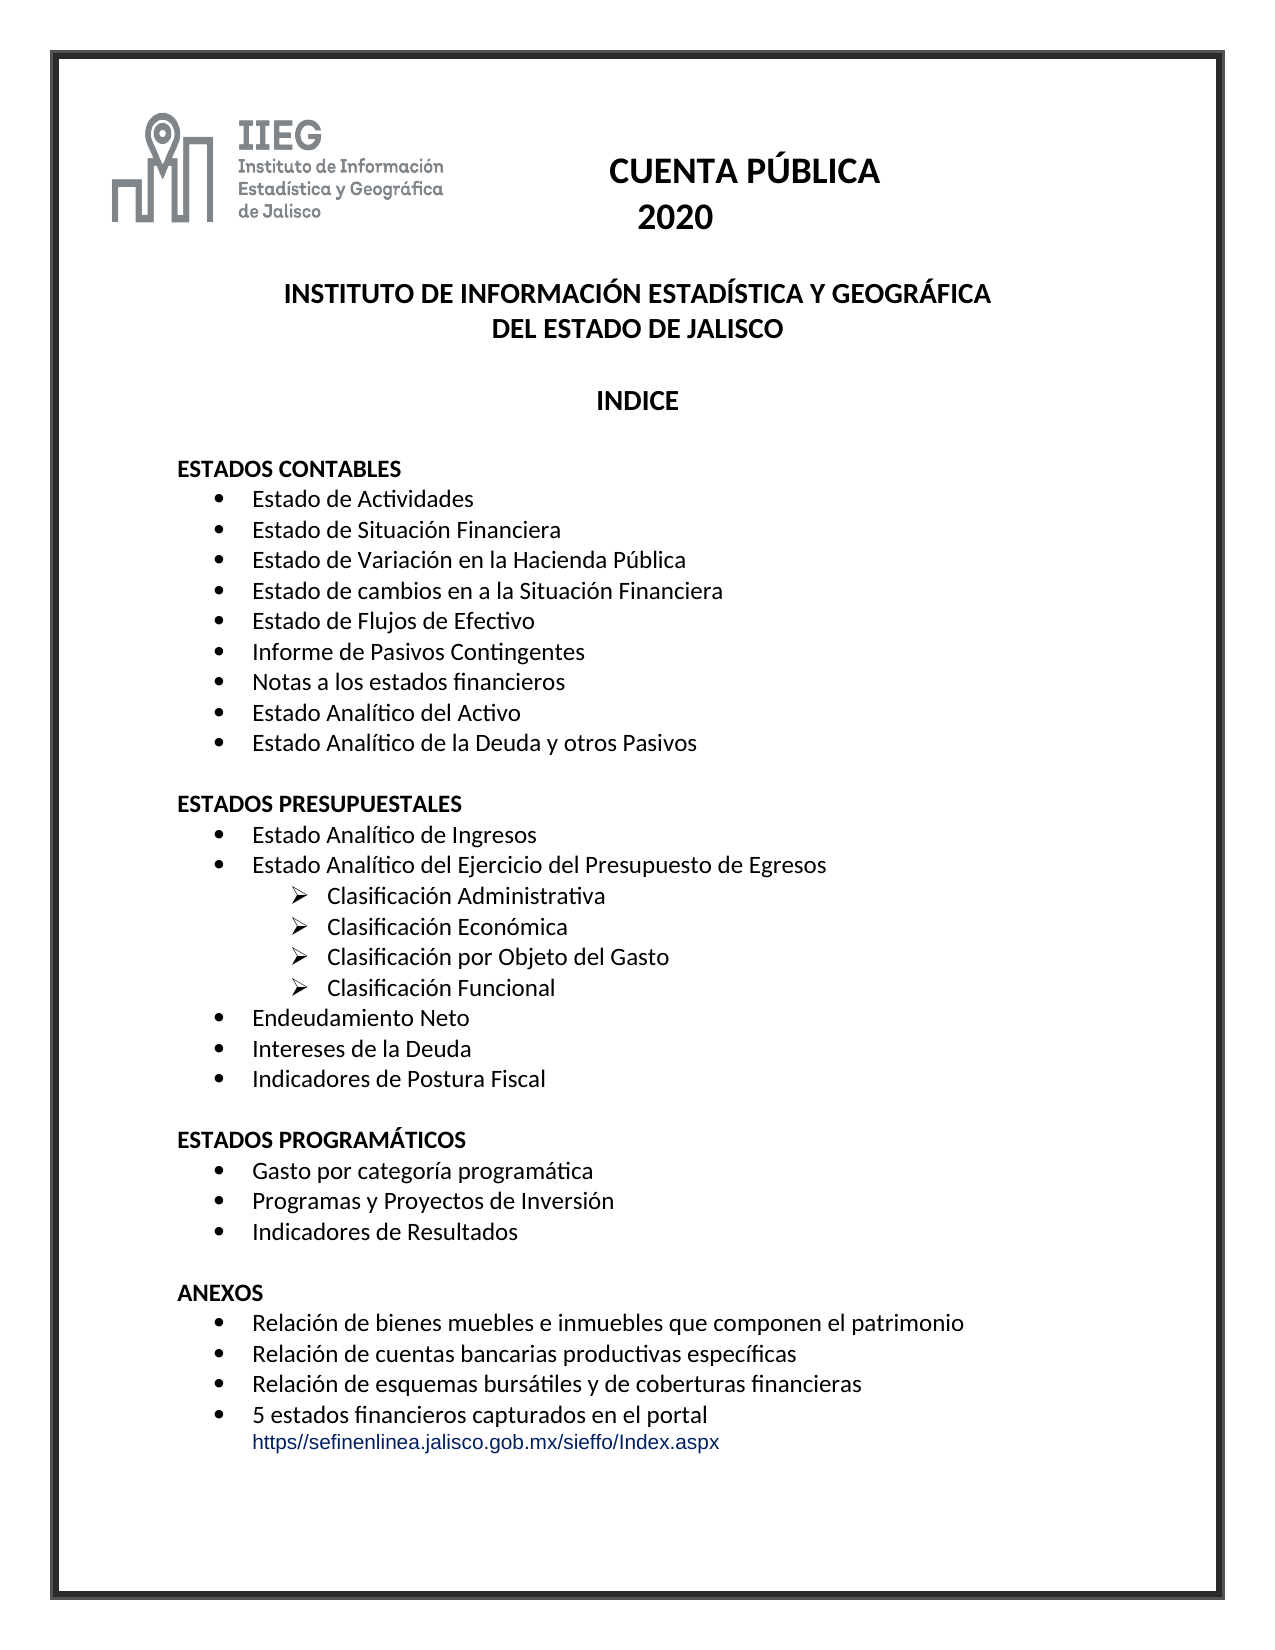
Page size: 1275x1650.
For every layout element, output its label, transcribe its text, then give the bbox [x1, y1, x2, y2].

list Estado de Actividades [214, 483, 1098, 514]
list Estado Analítico del Ejercicio del Presupuesto de Egresos [214, 850, 1098, 880]
text ESTADOS PRESUPUESTALES [177, 789, 1098, 819]
text INDICE [177, 382, 1098, 417]
list Gasto por categoría programática [214, 1155, 1098, 1185]
list 5 estados financieros capturados en el portal https//sefinenlinea.jalisco.gob.mx/sieffo/Index.aspx [214, 1399, 1098, 1453]
list Notas a los estados financieros [214, 667, 1098, 697]
text DEL ESTADO DE JALISCO [177, 310, 1098, 346]
list Programas y Proyectos de Inversión [214, 1185, 1098, 1216]
list Clasificación Económica [289, 911, 1098, 941]
list Clasificación Funcional [289, 972, 1098, 1002]
list Estado Analítico de Ingresos [214, 819, 1098, 850]
list Relación de cuentas bancarias productivas específicas [214, 1338, 1098, 1368]
list Indicadores de Resultados [214, 1216, 1098, 1246]
list Relación de bienes muebles e inmuebles que componen el patrimonio [214, 1307, 1098, 1338]
text ANEXOS [177, 1277, 1098, 1307]
list Estado de Flujos de Efectivo [214, 606, 1098, 636]
list Intereses de la Deuda [214, 1033, 1098, 1063]
text INSTITUTO DE INFORMACIÓN ESTADÍSTICA Y GEOGRÁFICA [177, 275, 1098, 310]
list Estado Analítico del Activo [214, 697, 1098, 728]
text ESTADOS PROGRAMÁTICOS [177, 1124, 1098, 1155]
list Endeudamiento Neto [214, 1002, 1098, 1033]
list Informe de Pasivos Contingentes [214, 636, 1098, 667]
list Indicadores de Postura Fiscal [214, 1063, 1098, 1094]
list Relación de esquemas bursátiles y de coberturas financieras [214, 1368, 1098, 1399]
list Estado de Situación Financiera [214, 514, 1098, 544]
text ESTADOS CONTABLES [177, 453, 1098, 483]
list Estado Analítico de la Deuda y otros Pasivos [214, 728, 1098, 758]
text 2020 [475, 193, 1098, 239]
list Estado de Variación en la Hacienda Pública [214, 544, 1098, 575]
text CUENTA PÚBLICA [475, 147, 1098, 193]
picture [80, 84, 475, 251]
list Clasificación Administrativa [289, 880, 1098, 911]
list Estado de cambios en a la Situación Financiera [214, 575, 1098, 606]
list Clasificación por Objeto del Gasto [289, 941, 1098, 972]
